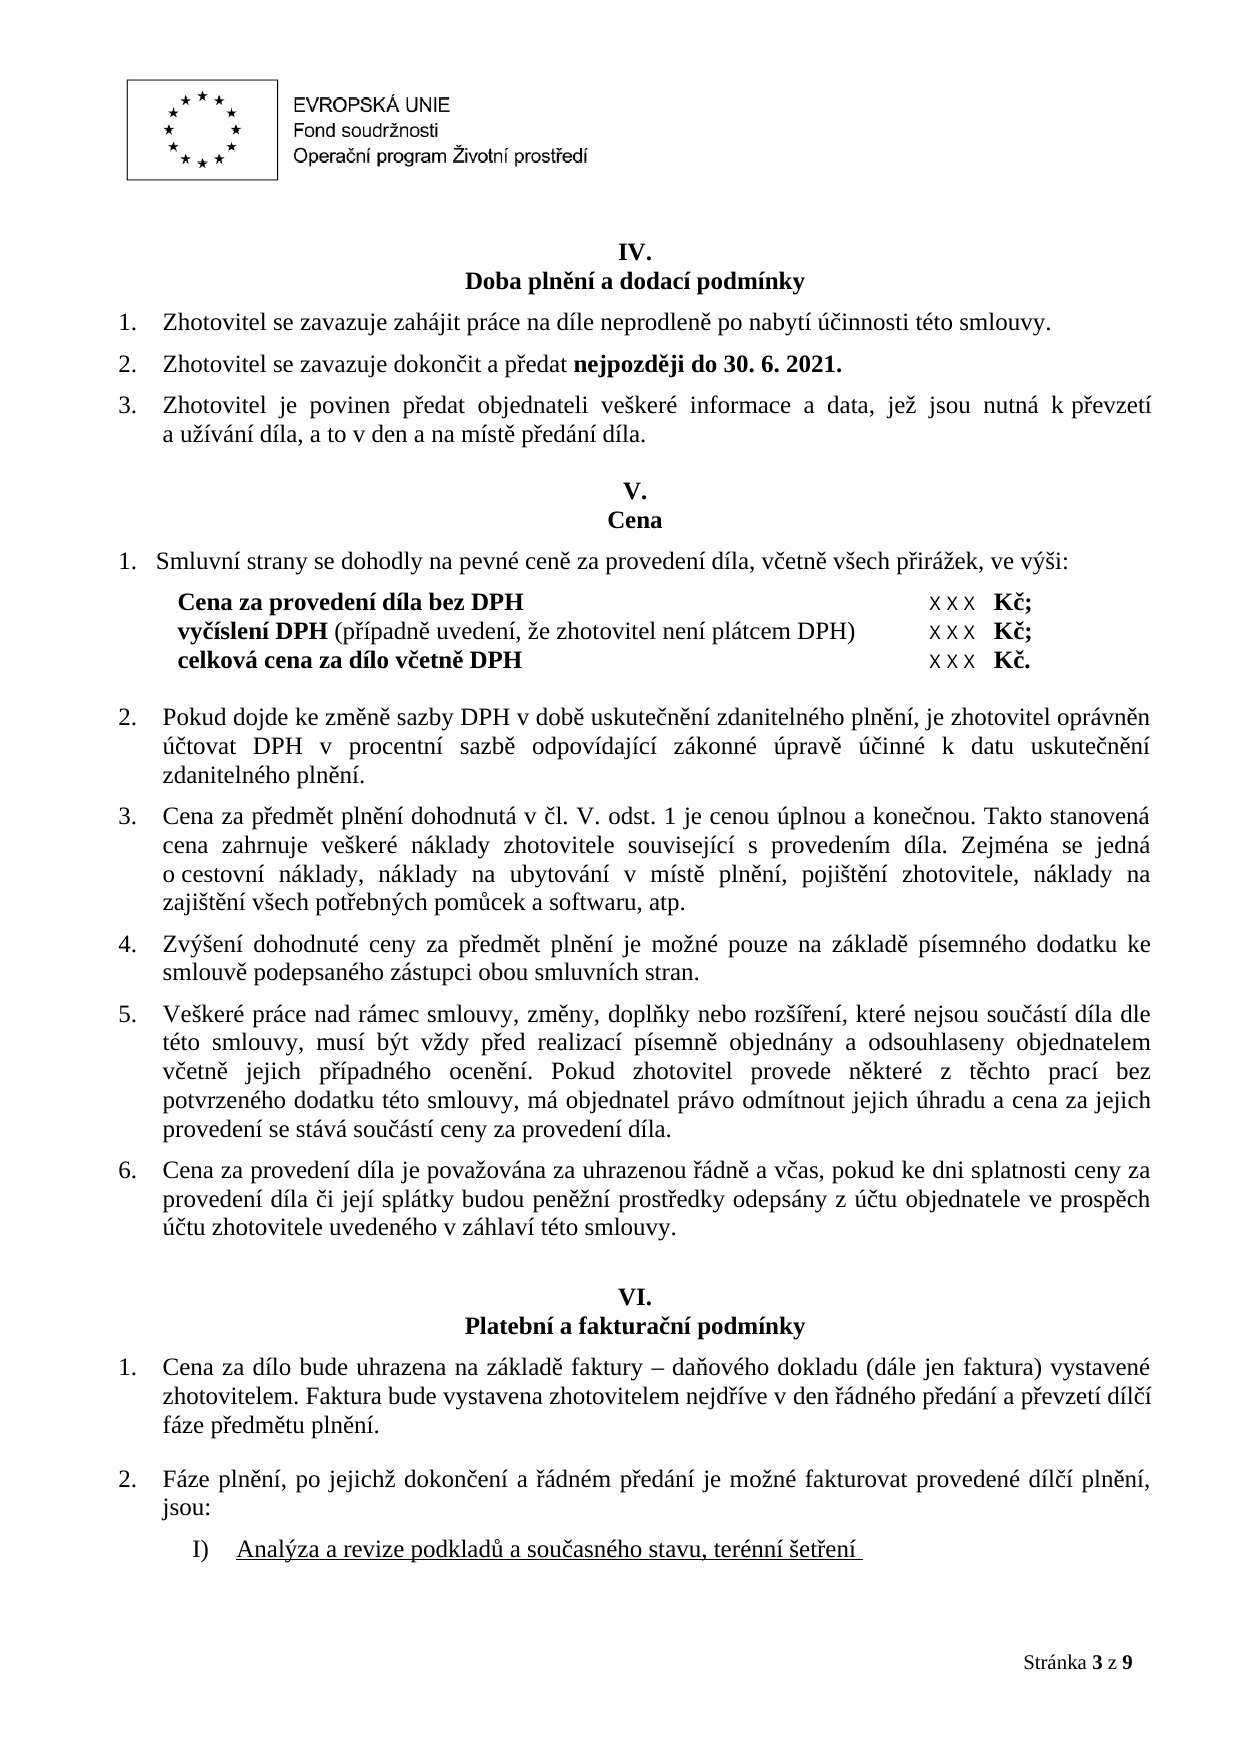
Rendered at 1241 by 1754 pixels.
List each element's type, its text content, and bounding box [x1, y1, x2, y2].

list Fáze plnění, po jejichž dokončení a řádném předání je možné fakturovat provedené dílčí plnění, jsou: [118, 1464, 1152, 1521]
text Doba plnění a dodací podmínky [118, 266, 1152, 295]
list Pokud dojde ke změně sazby DPH v době uskutečnění zdanitelného plnění, je zhotovitel oprávněn účtovat DPH v procentní sazbě odpovídající zákonné úpravě účinné k datu uskutečnění zdanitelného plnění. [118, 702, 1152, 789]
list Cena za dílo bude uhrazena na základě faktury – daňového dokladu (dále jen faktura) vystavené zhotovitelem. Faktura bude vystavena zhotovitelem nejdříve v den řádného předání a převzetí dílčí fáze předmětu plnění. [118, 1352, 1152, 1439]
list Cena za provedení díla je považována za uhrazenou řádně a včas, pokud ke dni splatnosti ceny za provedení díla či její splátky budou peněžní prostředky odepsány z účtu objednatele ve prospěch účtu zhotovitele uvedeného v záhlaví této smlouvy. [118, 1155, 1152, 1241]
list Analýza a revize podkladů a současného stavu, terénní šetření [192, 1534, 1152, 1562]
text Cena [118, 505, 1152, 534]
text IV. [118, 237, 1152, 266]
text VI. [118, 1282, 1152, 1311]
text V. [118, 476, 1152, 505]
list Zhotovitel se zavazuje zahájit práce na díle neprodleně po nabytí účinnosti této smlouvy. [118, 307, 1152, 336]
list Zhotovitel se zavazuje dokončit a předat nejpozději do 30. 6. 2021. [118, 349, 1152, 377]
text vyčíslení DPH (případně uvedení, že zhotovitel není plátcem DPH) Kč; [177, 616, 1152, 645]
list Veškeré práce nad rámec smlouvy, změny, doplňky nebo rozšíření, které nejsou součástí díla dle této smlouvy, musí být vždy před realizací písemně objednány a odsouhlaseny objednatelem včetně jejich případného ocenění. Pokud zhotovitel provede některé z těchto prací bez potvrzeného dodatku této smlouvy, má objednatel právo odmítnout jejich úhradu a cena za jejich provedení se stává součástí ceny za provedení díla. [118, 999, 1152, 1142]
text Cena za provedení díla bez DPH Kč; [118, 587, 1152, 616]
text celková cena za dílo včetně DPH Kč. [177, 645, 1152, 674]
list Zvýšení dohodnuté ceny za předmět plnění je možné pouze na základě písemného dodatku ke smlouvě podepsaného zástupci obou smluvních stran. [118, 929, 1152, 986]
list Cena za předmět plnění dohodnutá v čl. V. odst. 1 je cenou úplnou a konečnou. Takto stanovená cena zahrnuje veškeré náklady zhotovitele související s provedením díla. Zejména se jedná o cestovní náklady, náklady na ubytování v místě plnění, pojištění zhotovitele, náklady na zajištění všech potřebných pomůcek a softwaru, atp. [118, 801, 1152, 916]
picture [118, 73, 595, 185]
text Platební a fakturační podmínky [118, 1311, 1152, 1340]
list Zhotovitel je povinen předat objednateli veškeré informace a data, jež jsou nutná k převzetí a užívání díla, a to v den a na místě předání díla. [118, 390, 1152, 447]
list Smluvní strany se dohodly na pevné ceně za provedení díla, včetně všech přirážek, ve výši: [118, 546, 1152, 575]
